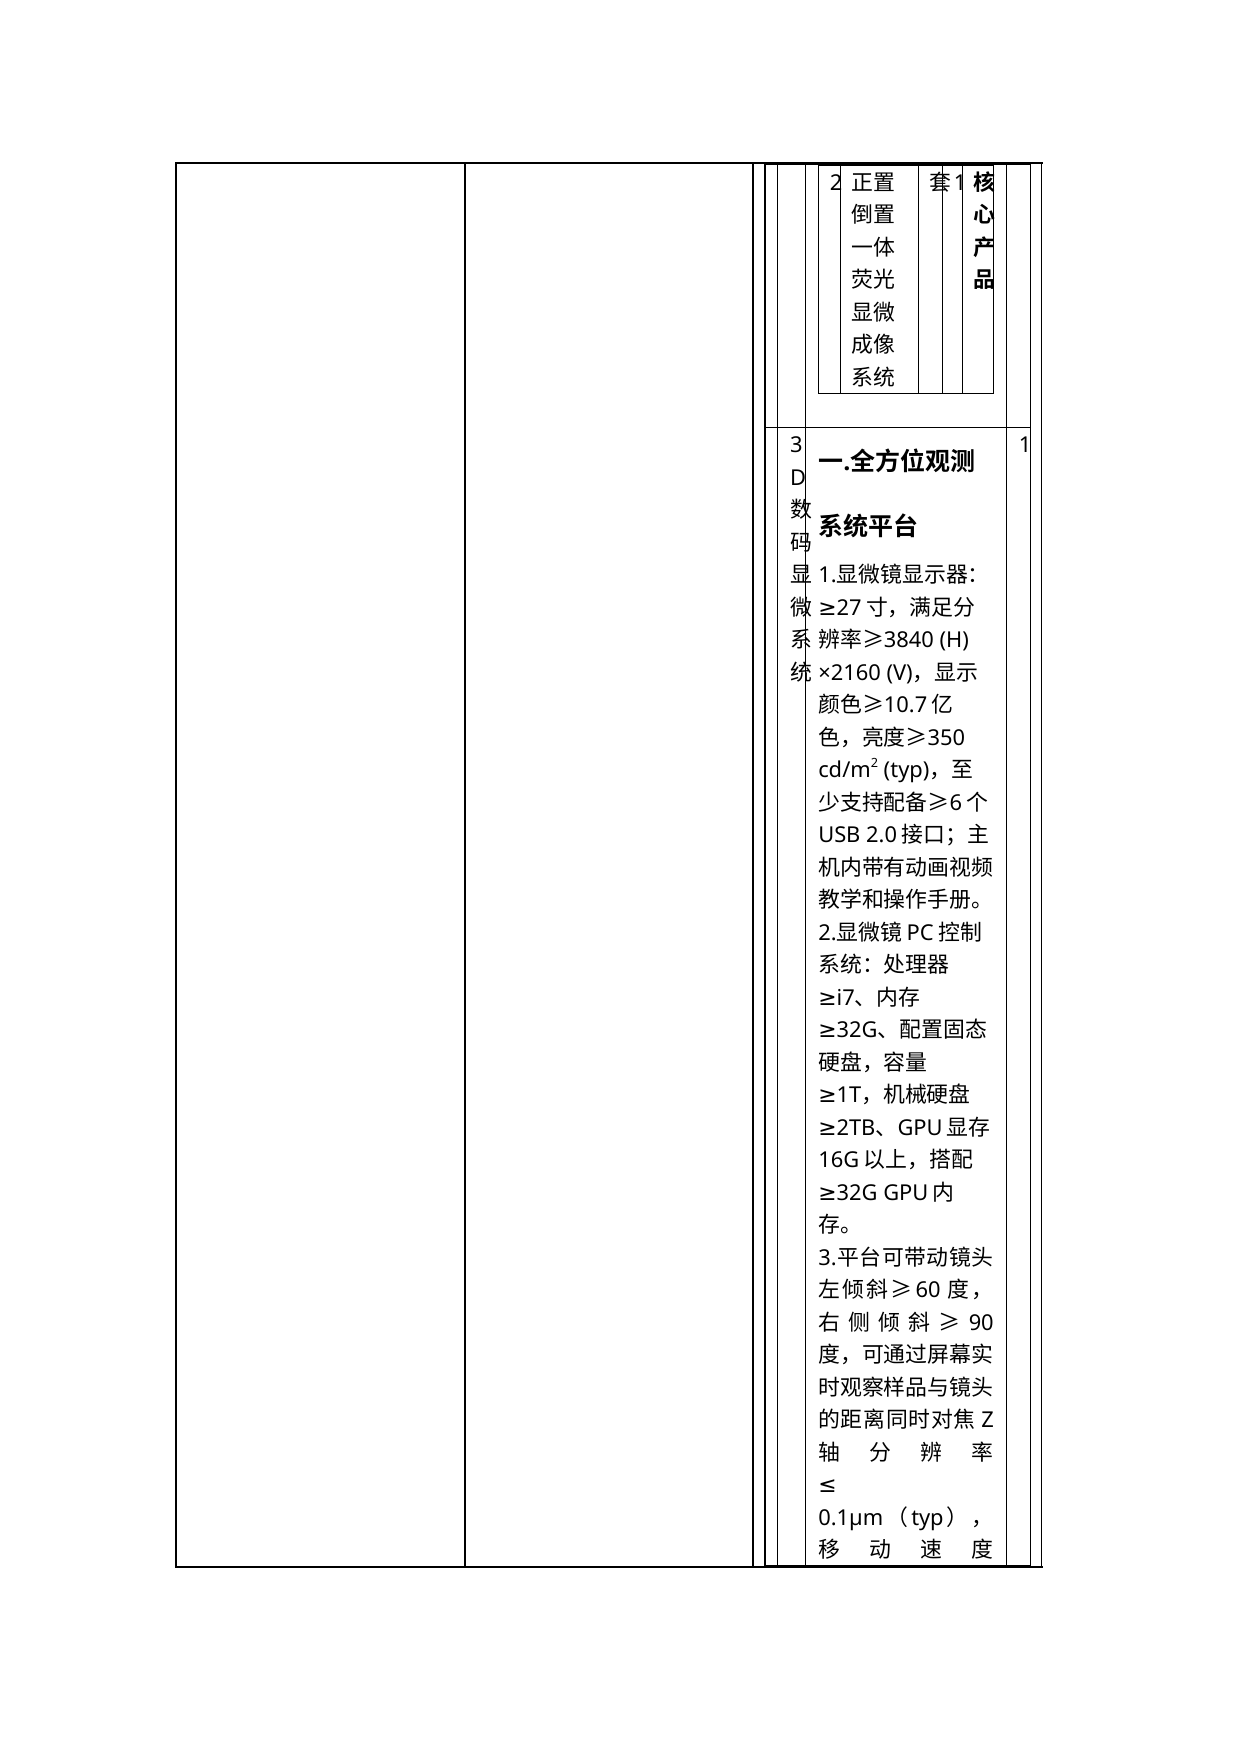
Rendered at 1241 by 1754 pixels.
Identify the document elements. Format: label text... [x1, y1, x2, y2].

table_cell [754, 164, 764, 1566]
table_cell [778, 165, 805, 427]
table_cell 1 [177, 164, 464, 1566]
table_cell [778, 428, 805, 1565]
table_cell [806, 428, 1006, 1565]
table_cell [766, 428, 777, 1565]
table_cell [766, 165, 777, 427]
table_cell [1031, 164, 1041, 1566]
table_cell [1007, 428, 1030, 1565]
table_cell [466, 164, 752, 1566]
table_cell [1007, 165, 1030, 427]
